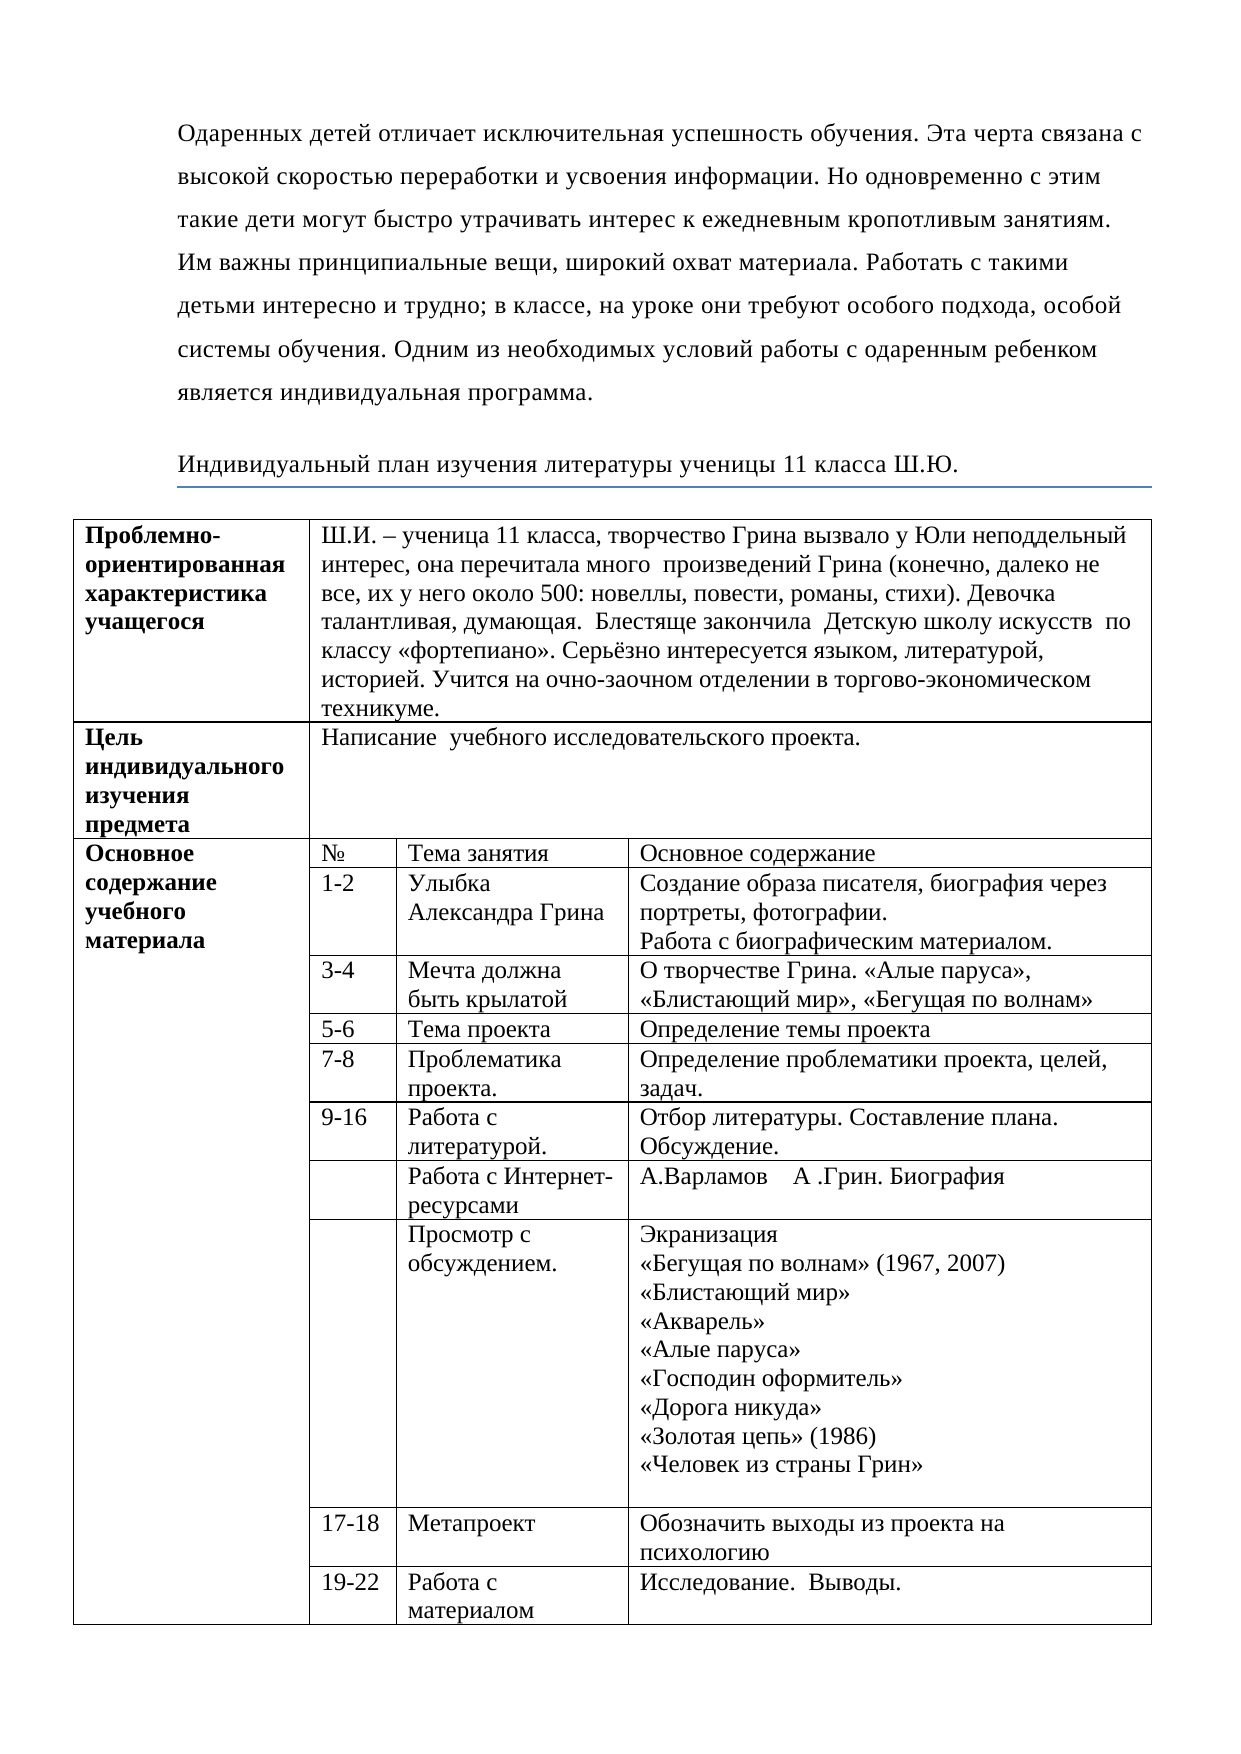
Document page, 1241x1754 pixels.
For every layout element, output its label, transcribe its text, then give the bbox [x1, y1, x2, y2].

table_cell 9-16 [310, 1103, 396, 1160]
table_cell 7-8 [310, 1044, 396, 1101]
table_cell Обозначить выходы из проекта на психологию [629, 1508, 1151, 1566]
table_header Ш.И. – ученица 11 класса, творчество Грина вызвало у Юли неподдельный интерес, она перечитала много произведений Грина (конечно, далеко не все, их у него около 500: новеллы, повести, романы, стихи). Девочка талантливая, думающая. Блестяще закончила Детскую школу искусств по классу «фортепиано». Серьёзно интересуется языком, литературой, историей. Учится на очно-заочном отделении в торгово-экономическом техникуме. [310, 520, 1151, 721]
table_cell О творчестве Грина. «Алые паруса», «Блистающий мир», «Бегущая по волнам» [629, 956, 1151, 1013]
table_cell Мечта должна быть крылатой [397, 956, 628, 1013]
table_cell [310, 1220, 396, 1507]
table_cell [310, 1161, 396, 1218]
table_cell Основное содержание учебного материала [74, 839, 309, 1624]
table_cell 17-18 [310, 1508, 396, 1566]
table_cell Отбор литературы. Составление плана. Обсуждение. [629, 1103, 1151, 1160]
table_cell Просмотр с обсуждением. [397, 1220, 628, 1507]
table_cell Определение темы проекта [629, 1014, 1151, 1043]
table_cell Улыбка Александра Грина [397, 868, 628, 954]
table_cell 5-6 [310, 1014, 396, 1043]
table_cell Экранизация «Бегущая по волнам» (1967, 2007) «Блистающий мир» «Акварель» «Алые паруса» «Господин оформитель» «Дорога никуда» «Золотая цепь» (1986) «Человек из страны Грин» [629, 1220, 1151, 1507]
table_cell 19-22 [310, 1567, 396, 1624]
title Одаренных детей отличает исключительная успешность обучения. Эта черта связана с высокой скоростью переработки и усвоения информации. Но одновременно с этим такие дети могут быстро утрачивать интерес к ежедневным кропотливым занятиям. Им важны принципиальные вещи, широкий охват материала. Работать с такими детьми интересно и трудно; в классе, на уроке они требуют особого подхода, особой системы обучения. Одним из необходимых условий работы с одаренным ребенком является индивидуальная программа. [177, 118, 1152, 406]
table_cell № [310, 839, 396, 867]
table_cell Основное содержание [629, 839, 1151, 867]
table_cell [629, 1567, 1151, 1624]
table_cell Метапроект [397, 1508, 628, 1566]
table_cell Работа с литературой. [397, 1103, 628, 1160]
table_cell А.Варламов А .Грин. Биография [629, 1161, 1151, 1218]
table_cell Тема проекта [397, 1014, 628, 1043]
table_header Проблемно-ориентированная характеристика учащегося [74, 520, 309, 721]
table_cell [397, 1567, 628, 1624]
table_cell Написание учебного исследовательского проекта. [310, 723, 1151, 837]
table_cell Работа с Интернет-ресурсами [397, 1161, 628, 1218]
table_cell Цель индивидуального изучения предмета [74, 723, 309, 837]
table_cell Создание образа писателя, биография через портреты, фотографии. Работа с биографическим материалом. [629, 868, 1151, 954]
table_cell Тема занятия [397, 839, 628, 867]
table_cell 3-4 [310, 956, 396, 1013]
table_cell 1-2 [310, 868, 396, 954]
table_cell Проблематика проекта. [397, 1044, 628, 1101]
title Индивидуальный план изучения литературы ученицы 11 класса Ш.Ю. [177, 449, 1152, 486]
table_cell Определение проблематики проекта, целей, задач. [629, 1044, 1151, 1101]
